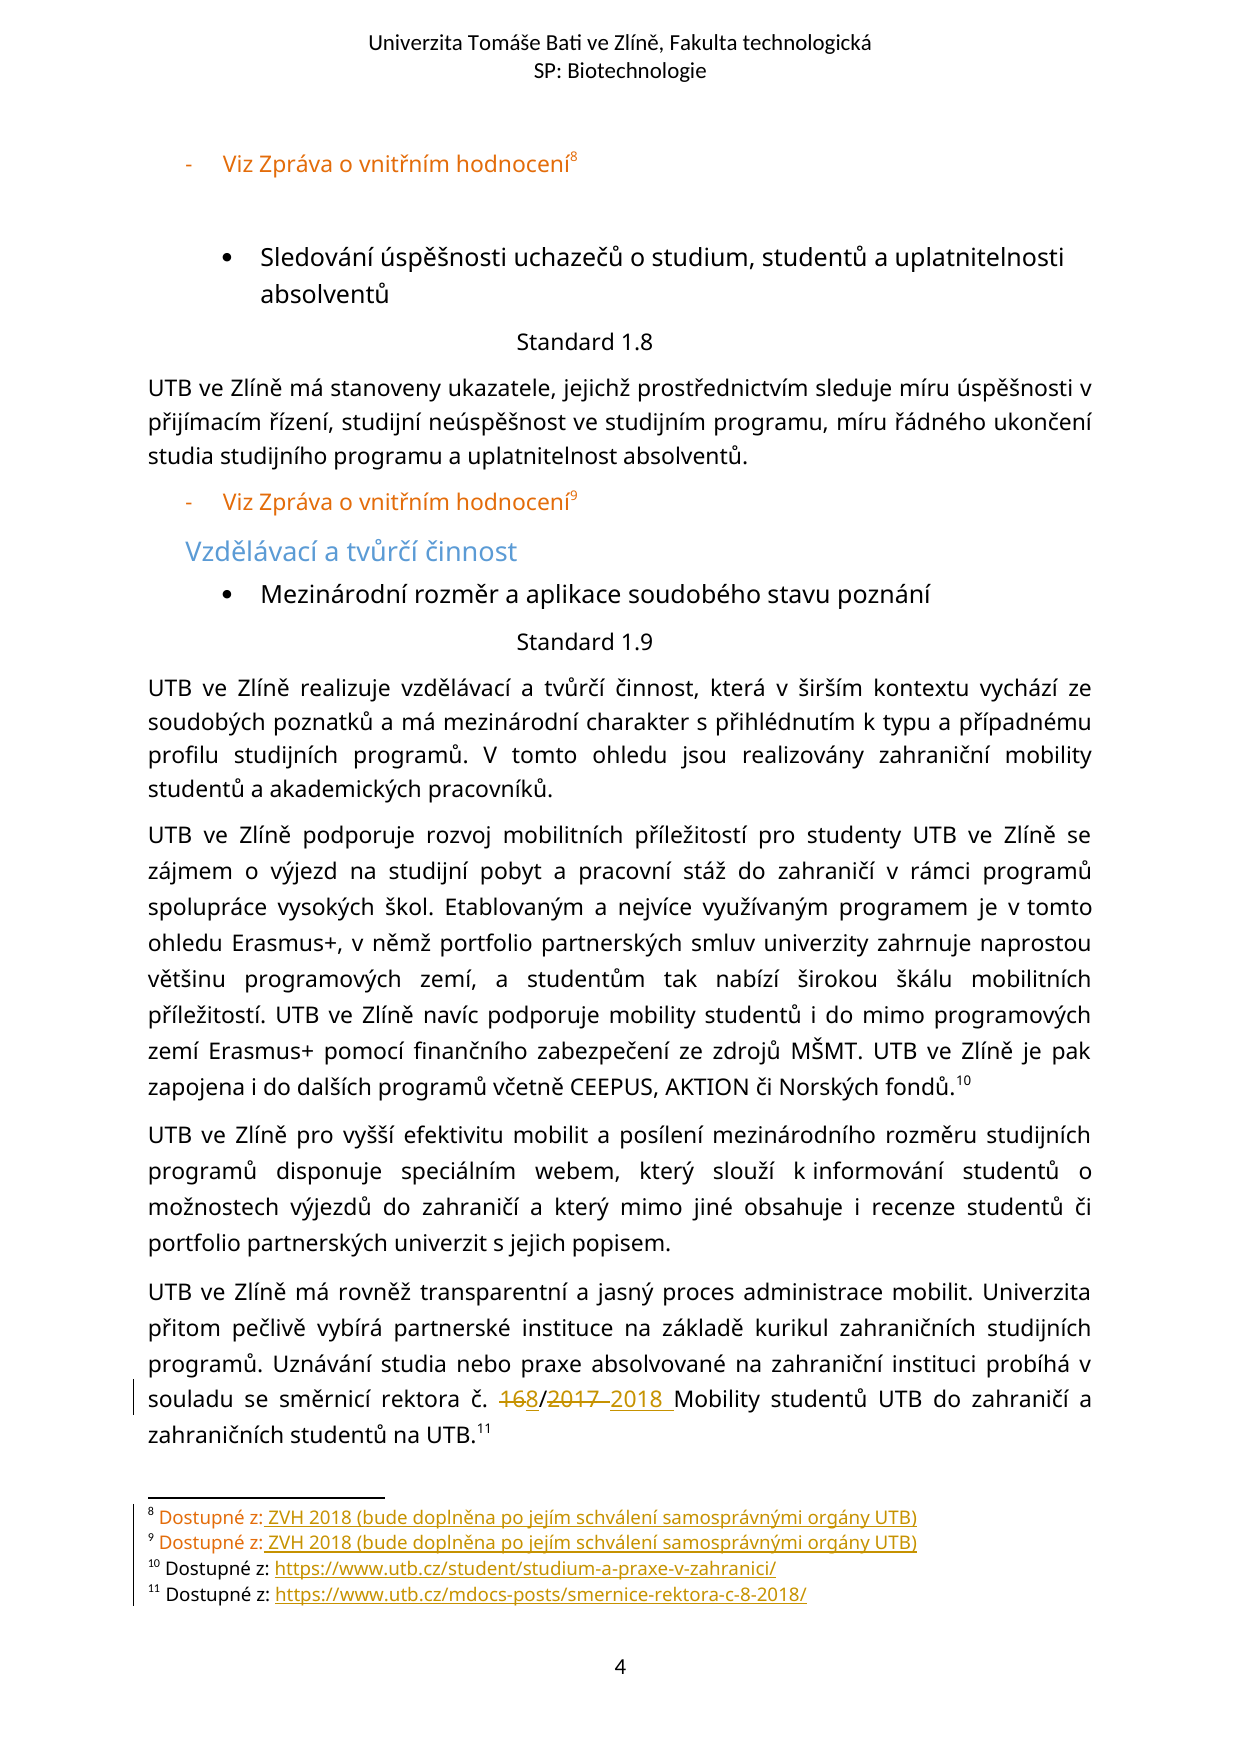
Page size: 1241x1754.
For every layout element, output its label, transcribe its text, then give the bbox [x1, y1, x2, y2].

subtitle Vzdělávací a tvůrčí činnost [185, 532, 1093, 569]
text Standard 1.8 [148, 326, 1093, 357]
list Viz Zpráva o vnitřním hodnocení [185, 486, 1093, 517]
text UTB ve Zlíně realizuje vzdělávací a tvůrčí činnost, která v širším kontextu vychází ze soudobých poznatků a má mezinárodní charakter s přihlédnutím k typu a případnému profilu studijních programů. V tomto ohledu jsou realizovány zahraniční mobility studentů a akademických pracovníků. [148, 672, 1093, 804]
text Standard 1.9 [148, 626, 1093, 657]
list Viz Zpráva o vnitřním hodnocení [185, 148, 1093, 179]
subtitle Sledování úspěšnosti uchazečů o studium, studentů a uplatnitelnosti absolventů [223, 240, 1093, 311]
subtitle Mezinárodní rozměr a aplikace soudobého stavu poznání [223, 576, 1093, 610]
text UTB ve Zlíně má rovněž transparentní a jasný proces administrace mobilit. Univerzita přitom pečlivě vybírá partnerské instituce na základě kurikul zahraničních studijních programů. Uznávání studia nebo praxe absolvované na zahraniční instituci probíhá v souladu se směrnicí rektora č. /Mobility studentů UTB do zahraničí a zahraničních studentů na UTB. [148, 1276, 1093, 1451]
text UTB ve Zlíně má stanoveny ukazatele, jejichž prostřednictvím sleduje míru úspěšnosti v přijímacím řízení, studijní neúspěšnost ve studijním programu, míru řádného ukončení studia studijního programu a uplatnitelnost absolventů. [148, 372, 1093, 471]
text UTB ve Zlíně pro vyšší efektivitu mobilit a posílení mezinárodního rozměru studijních programů disponuje speciálním webem, který slouží k informování studentů o možnostech výjezdů do zahraničí a který mimo jiné obsahuje i recenze studentů či portfolio partnerských univerzit s jejich popisem. [148, 1119, 1093, 1258]
text UTB ve Zlíně podporuje rozvoj mobilitních příležitostí pro studenty UTB ve Zlíně se zájmem o výjezd na studijní pobyt a pracovní stáž do zahraničí v rámci programů spolupráce vysokých škol. Etablovaným a nejvíce využívaným programem je v tomto ohledu Erasmus+, v němž portfolio partnerských smluv univerzity zahrnuje naprostou většinu programových zemí, a studentům tak nabízí širokou škálu mobilitních příležitostí. UTB ve Zlíně navíc podporuje mobility studentů i do mimo programových zemí Erasmus+ pomocí finančního zabezpečení ze zdrojů MŠMT. UTB ve Zlíně je pak zapojena i do dalších programů včetně CEEPUS, AKTION či Norských fondů. [148, 819, 1093, 1102]
